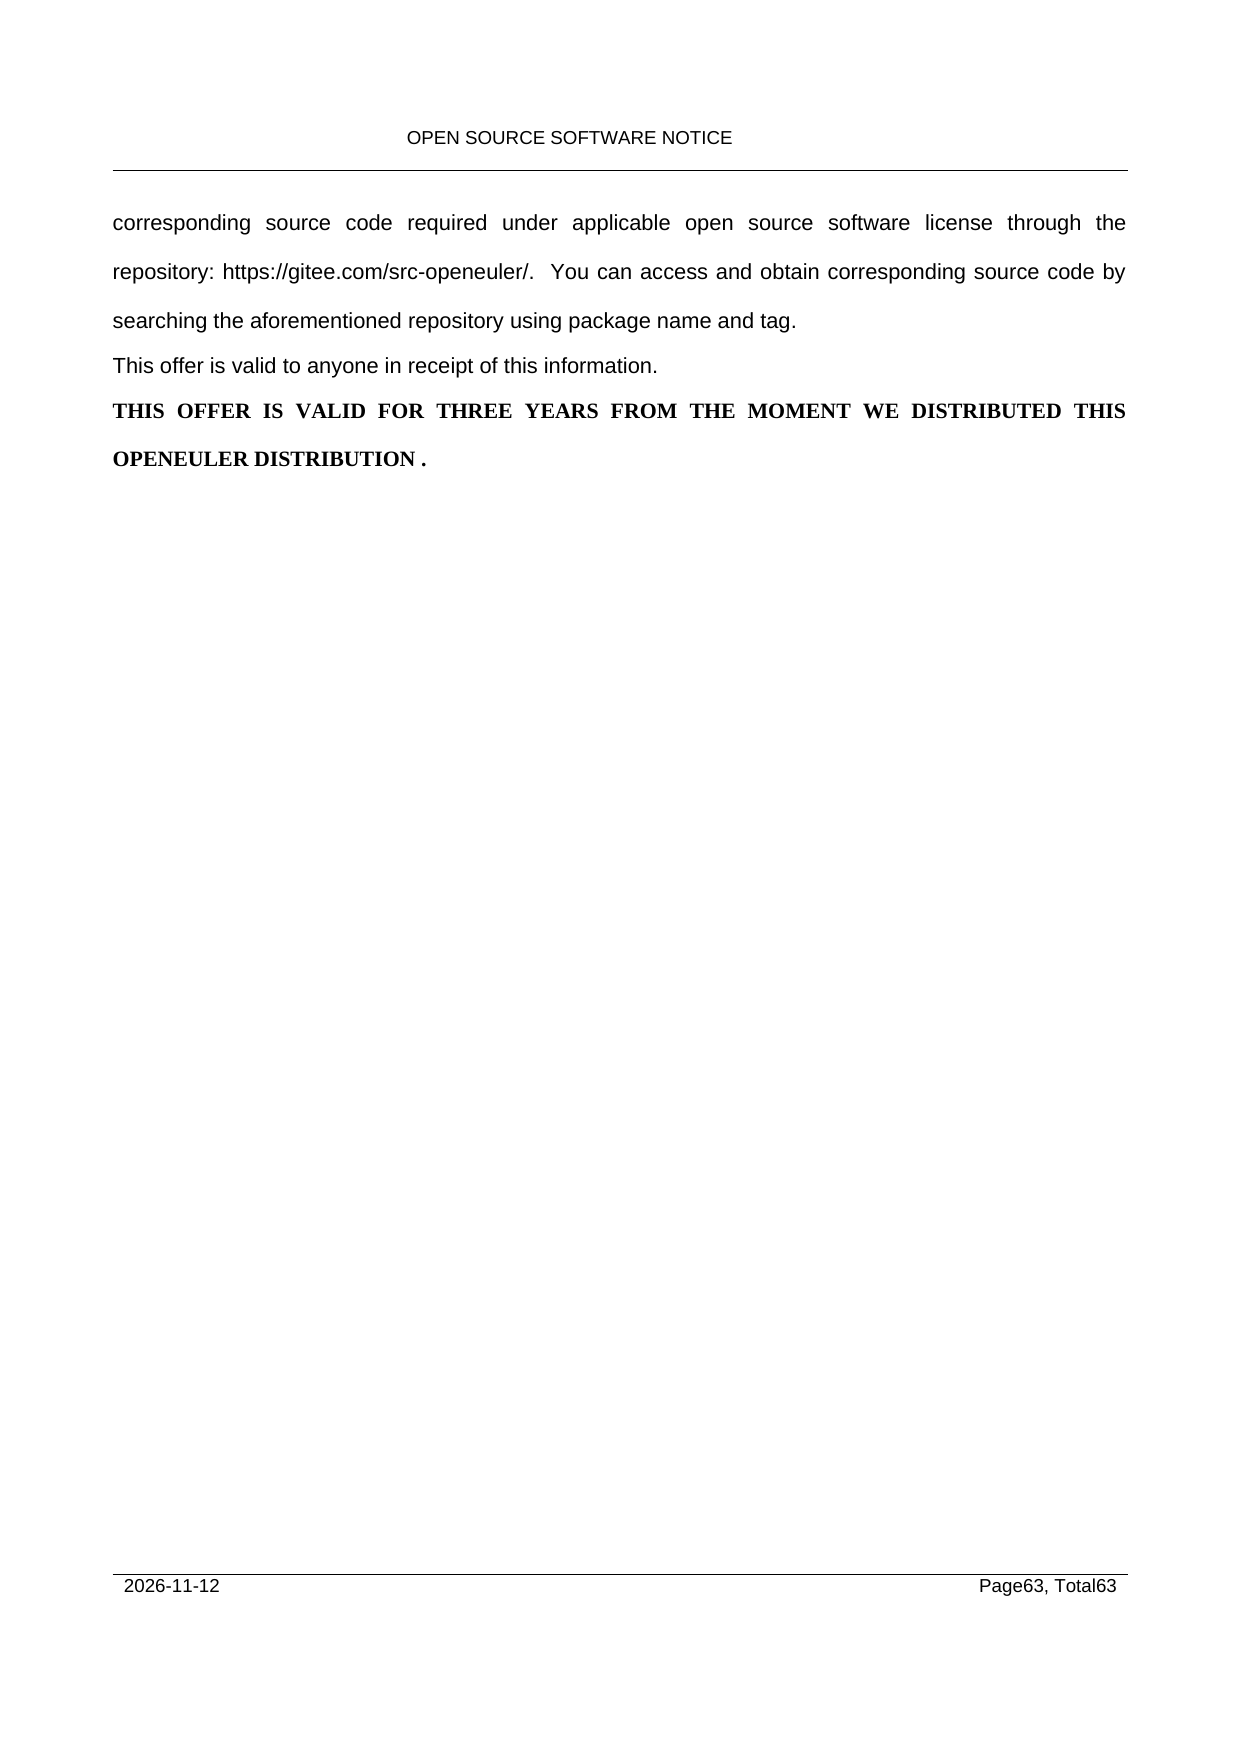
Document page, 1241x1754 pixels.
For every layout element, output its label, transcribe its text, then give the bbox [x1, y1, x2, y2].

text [112, 206, 1128, 336]
text THIS OFFER IS VALID FOR THREE YEARS FROM THE MOMENT WE DISTRIBUTED THIS OPENEULER DISTRIBUTION . [112, 394, 1128, 475]
text This offer is valid to anyone in receipt of this information. [112, 349, 1128, 381]
